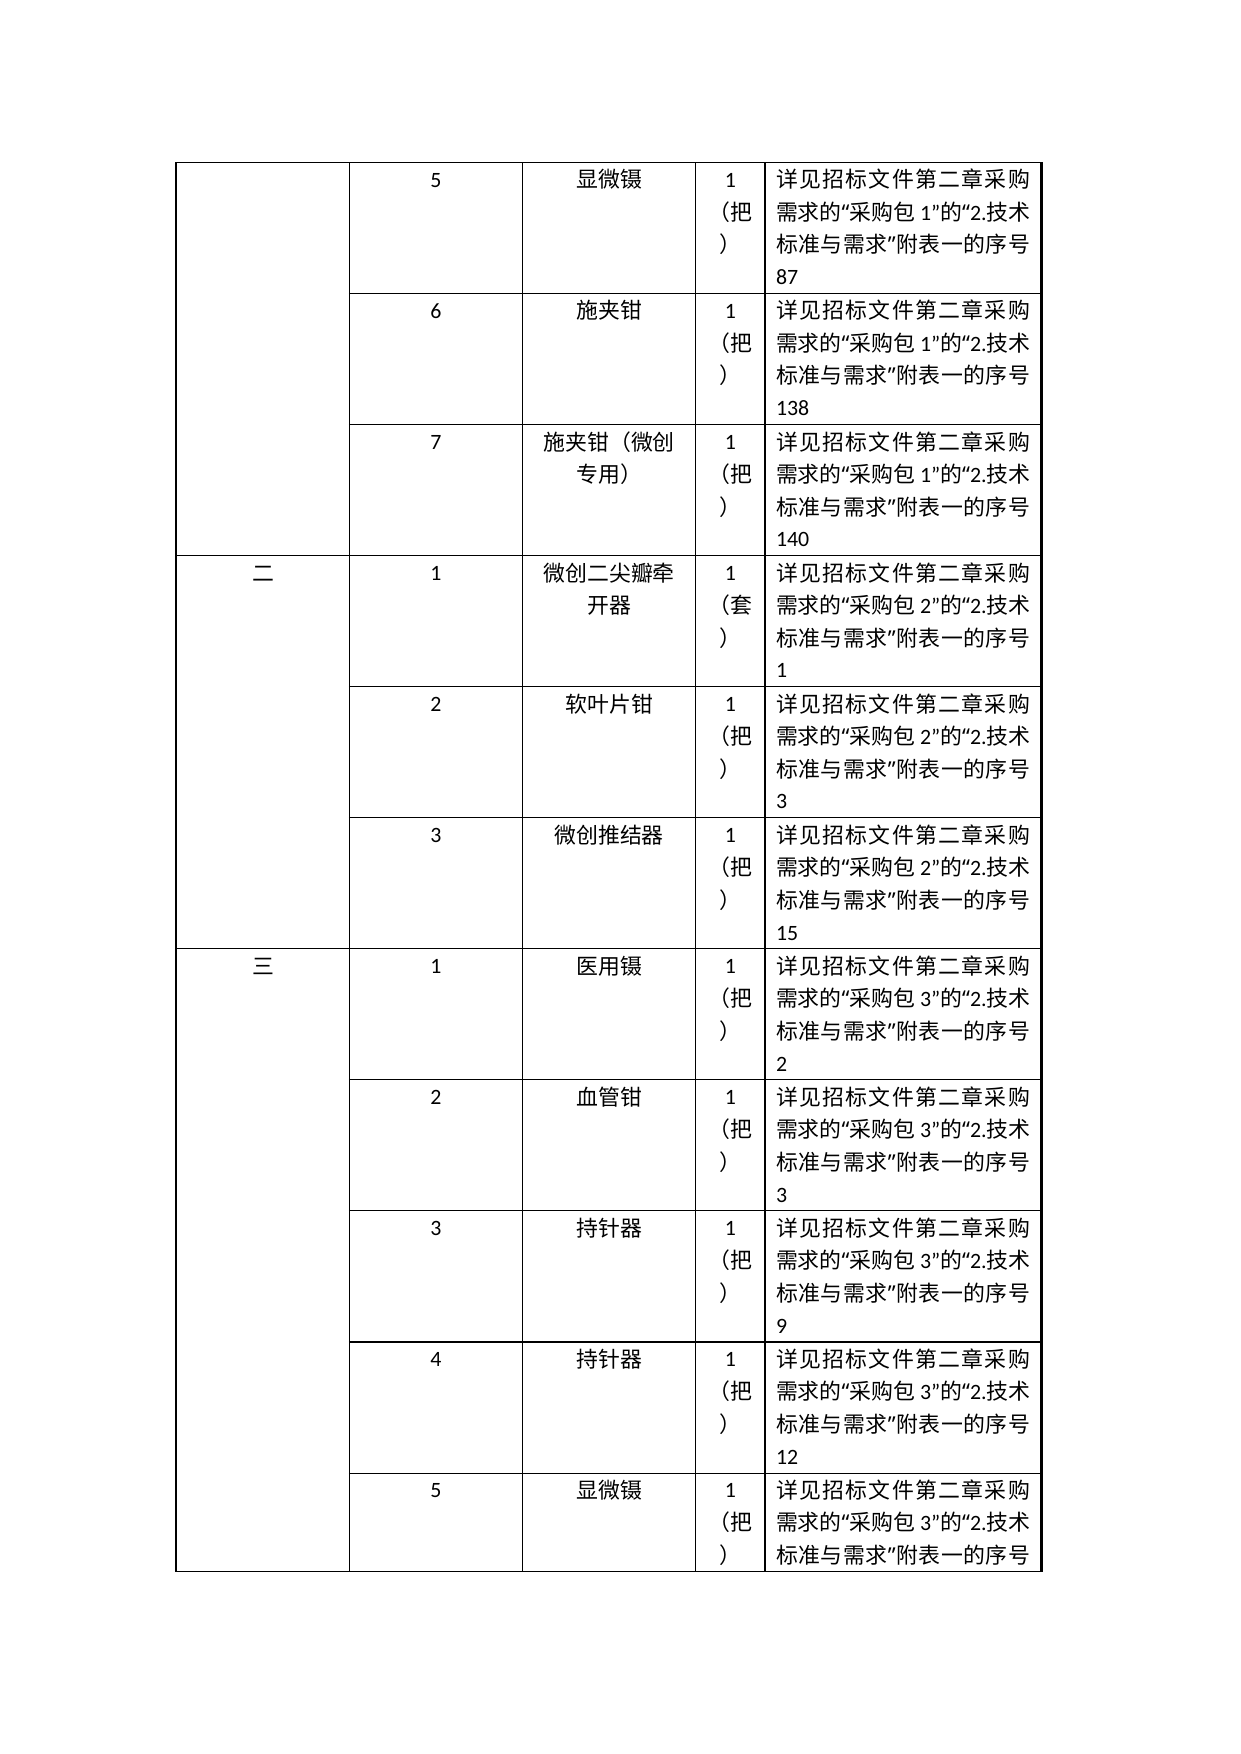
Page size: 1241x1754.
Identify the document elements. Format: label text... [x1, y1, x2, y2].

table_cell 详见招标文件第二章采购需求的“采购包1”的“2.技术标准与需求”附表一的序号138 [766, 294, 1040, 424]
table_cell 持针器 [523, 1343, 695, 1472]
table_cell 详见招标文件第二章采购需求的“采购包3”的“2.技术标准与需求”附表一的序号2 [766, 949, 1040, 1079]
table_cell 2 [350, 1080, 522, 1210]
table_cell 微创推结器 [523, 818, 695, 948]
table_cell 医用镊 [523, 949, 695, 1079]
table_cell 详见招标文件第二章采购需求的“采购包3”的“2.技术标准与需求”附表一的序号9 [766, 1211, 1040, 1341]
table_cell 三 [177, 949, 349, 1571]
table_cell 1（把） [696, 163, 764, 293]
table_cell 详见招标文件第二章采购需求的“采购包1”的“2.技术标准与需求”附表一的序号87 [766, 163, 1040, 293]
table_cell 1（把） [696, 1343, 764, 1472]
table_cell 详见招标文件第二章采购需求的“采购包3”的“2.技术标准与需求”附表一的序号3 [766, 1080, 1040, 1210]
table_cell 1（把） [696, 949, 764, 1079]
table_cell 显微镊 [523, 163, 695, 293]
table_cell 详见招标文件第二章采购需求的“采购包3”的“2.技术标准与需求”附表一的序号12 [766, 1343, 1040, 1472]
table_cell 施夹钳（微创专用） [523, 425, 695, 555]
table_cell 详见招标文件第二章采购需求的“采购包2”的“2.技术标准与需求”附表一的序号15 [766, 818, 1040, 948]
table_cell 7 [350, 425, 522, 555]
table_cell 3 [350, 818, 522, 948]
table_cell 5 [350, 163, 522, 293]
table_cell 5 [350, 1474, 522, 1571]
table_cell 3 [350, 1211, 522, 1341]
table_cell 6 [350, 294, 522, 424]
table_cell 血管钳 [523, 1080, 695, 1210]
table_cell 微创二尖瓣牵开器 [523, 556, 695, 686]
table_cell 详见招标文件第二章采购需求的“采购包2”的“2.技术标准与需求”附表一的序号1 [766, 556, 1040, 686]
table_cell 持针器 [523, 1211, 695, 1341]
table_cell 1（把） [696, 294, 764, 424]
table_cell 1（把） [696, 1474, 764, 1571]
table_cell 4 [350, 1343, 522, 1472]
table_cell 1 [350, 949, 522, 1079]
table_cell 二 [177, 556, 349, 948]
table_cell 1（把） [696, 687, 764, 817]
table_cell 1（套） [696, 556, 764, 686]
table_cell 1（把） [696, 1080, 764, 1210]
table_cell 显微镊 [523, 1474, 695, 1571]
table_cell 详见招标文件第二章采购需求的“采购包2”的“2.技术标准与需求”附表一的序号3 [766, 687, 1040, 817]
table_cell 1 [350, 556, 522, 686]
table_cell 软叶片钳 [523, 687, 695, 817]
table_cell 1（把） [696, 818, 764, 948]
table_cell 详见招标文件第二章采购需求的“采购包1”的“2.技术标准与需求”附表一的序号140 [766, 425, 1040, 555]
table_cell 1（把） [696, 1211, 764, 1341]
table_cell 施夹钳 [523, 294, 695, 424]
table_cell 2 [350, 687, 522, 817]
table_cell 1（把） [696, 425, 764, 555]
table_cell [766, 1474, 1040, 1571]
